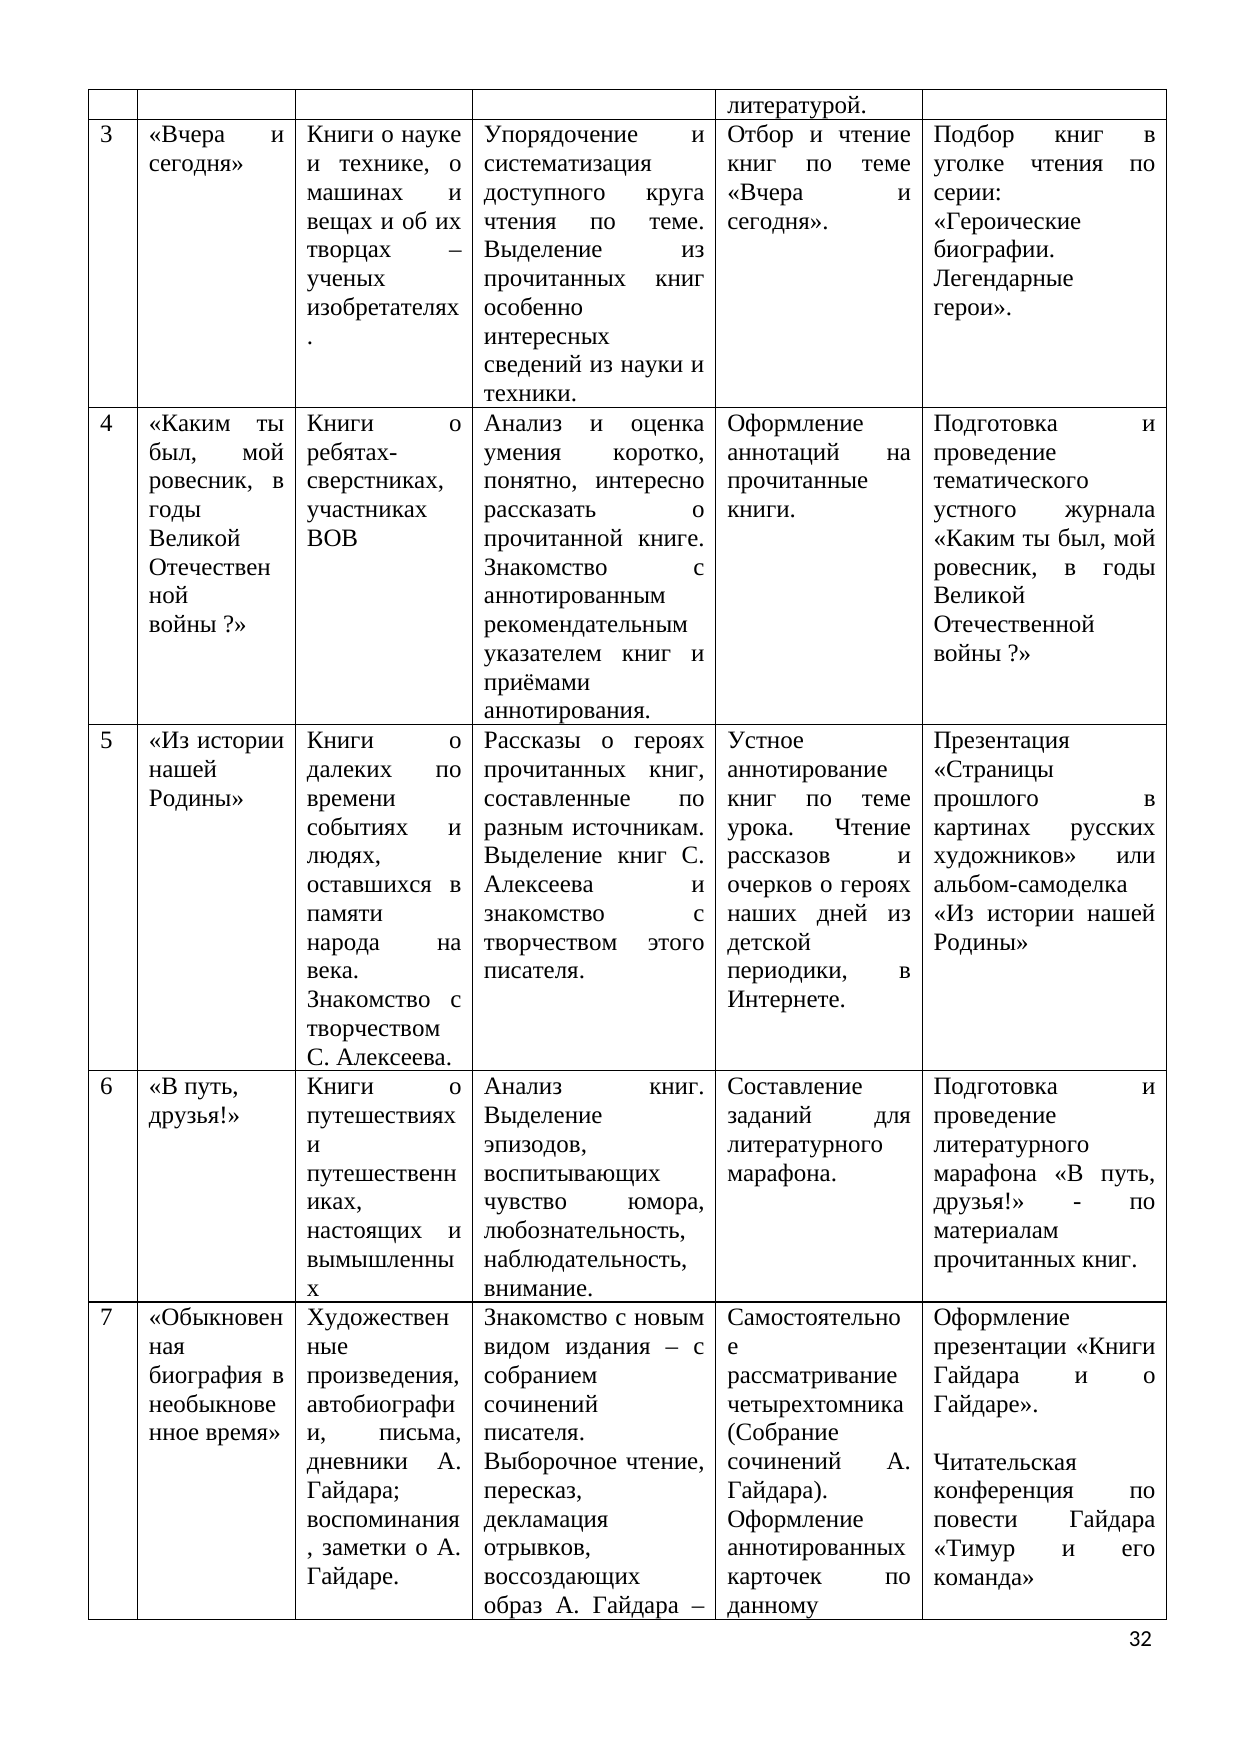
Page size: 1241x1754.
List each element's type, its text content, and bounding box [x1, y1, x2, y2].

table_cell 6 [89, 1071, 137, 1301]
table_cell 2 [89, 90, 137, 118]
table_cell 5 [89, 725, 137, 1070]
table_cell Книги о далеких по времени событиях и людях, оставшихся в памяти народа на века. Знакомство с творчеством С. Алексеева. [296, 725, 472, 1070]
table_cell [923, 90, 1166, 118]
table_cell «Вчера и сегодня» [138, 120, 295, 407]
table_cell Анализ и оценка умения коротко, понятно, интересно рассказать о прочитанной книге. Знакомство с аннотированным рекомендательным указателем книг и приёмами аннотирования. [473, 408, 715, 724]
table_cell 3 [89, 120, 137, 407]
table_cell Устное аннотирование книг по теме урока. Чтение рассказов и очерков о героях наших дней из детской периодики, в Интернете. [716, 725, 922, 1070]
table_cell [473, 90, 715, 118]
table_cell 7 [89, 1303, 137, 1619]
table_cell Упорядочение и систематизация доступного круга чтения по теме. Выделение из прочитанных книг особенно интересных сведений из науки и техники. [473, 120, 715, 407]
table_cell Анализ книг. Выделение эпизодов, воспитывающих чувство юмора, любознательность, наблюдательность, внимание. [473, 1071, 715, 1301]
table_cell Рассказы о героях прочитанных книг, составленные по разным источникам. Выделение книг С. Алексеева и знакомство с творчеством этого писателя. [473, 725, 715, 1070]
table_cell Отбор и чтение книг по теме «Вчера и сегодня». [716, 120, 922, 407]
table_cell Подготовка и проведение литературного марафона «В путь, друзья!» - по материалам прочитанных книг. [923, 1071, 1166, 1301]
table_cell Подбор книг в уголке чтения по серии: «Героические биографии. Легендарные герои». [923, 120, 1166, 407]
table_cell Книги о ребятах-сверстниках, участниках ВОВ [296, 408, 472, 724]
table_cell Книги о путешествиях и путешественниках, настоящих и вымышленных [296, 1071, 472, 1301]
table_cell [138, 1303, 295, 1619]
table_cell «Каким ты был, мой ровесник, в годы Великой Отечественной войны ?» [138, 408, 295, 724]
table_cell Составление заданий для литературного марафона. [716, 1071, 922, 1301]
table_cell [716, 90, 922, 118]
table_cell «Из истории нашей Родины» [138, 725, 295, 1070]
table_cell 4 [89, 408, 137, 724]
table_cell «В путь, друзья!» [138, 1071, 295, 1301]
table_cell Презентация «Страницы прошлого в картинах русских художников» или альбом-самоделка «Из истории нашей Родины» [923, 725, 1166, 1070]
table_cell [296, 90, 472, 118]
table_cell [138, 90, 295, 118]
table_cell Книги о науке и технике, о машинах и вещах и об их творцах – ученых изобретателях. [296, 120, 472, 407]
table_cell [473, 1303, 715, 1619]
table_cell Подготовка и проведение тематического устного журнала «Каким ты был, мой ровесник, в годы Великой Отечественной войны ?» [923, 408, 1166, 724]
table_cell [716, 1303, 922, 1619]
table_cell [296, 1303, 472, 1619]
table_cell Оформление аннотаций на прочитанные книги. [716, 408, 922, 724]
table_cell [923, 1303, 1166, 1619]
